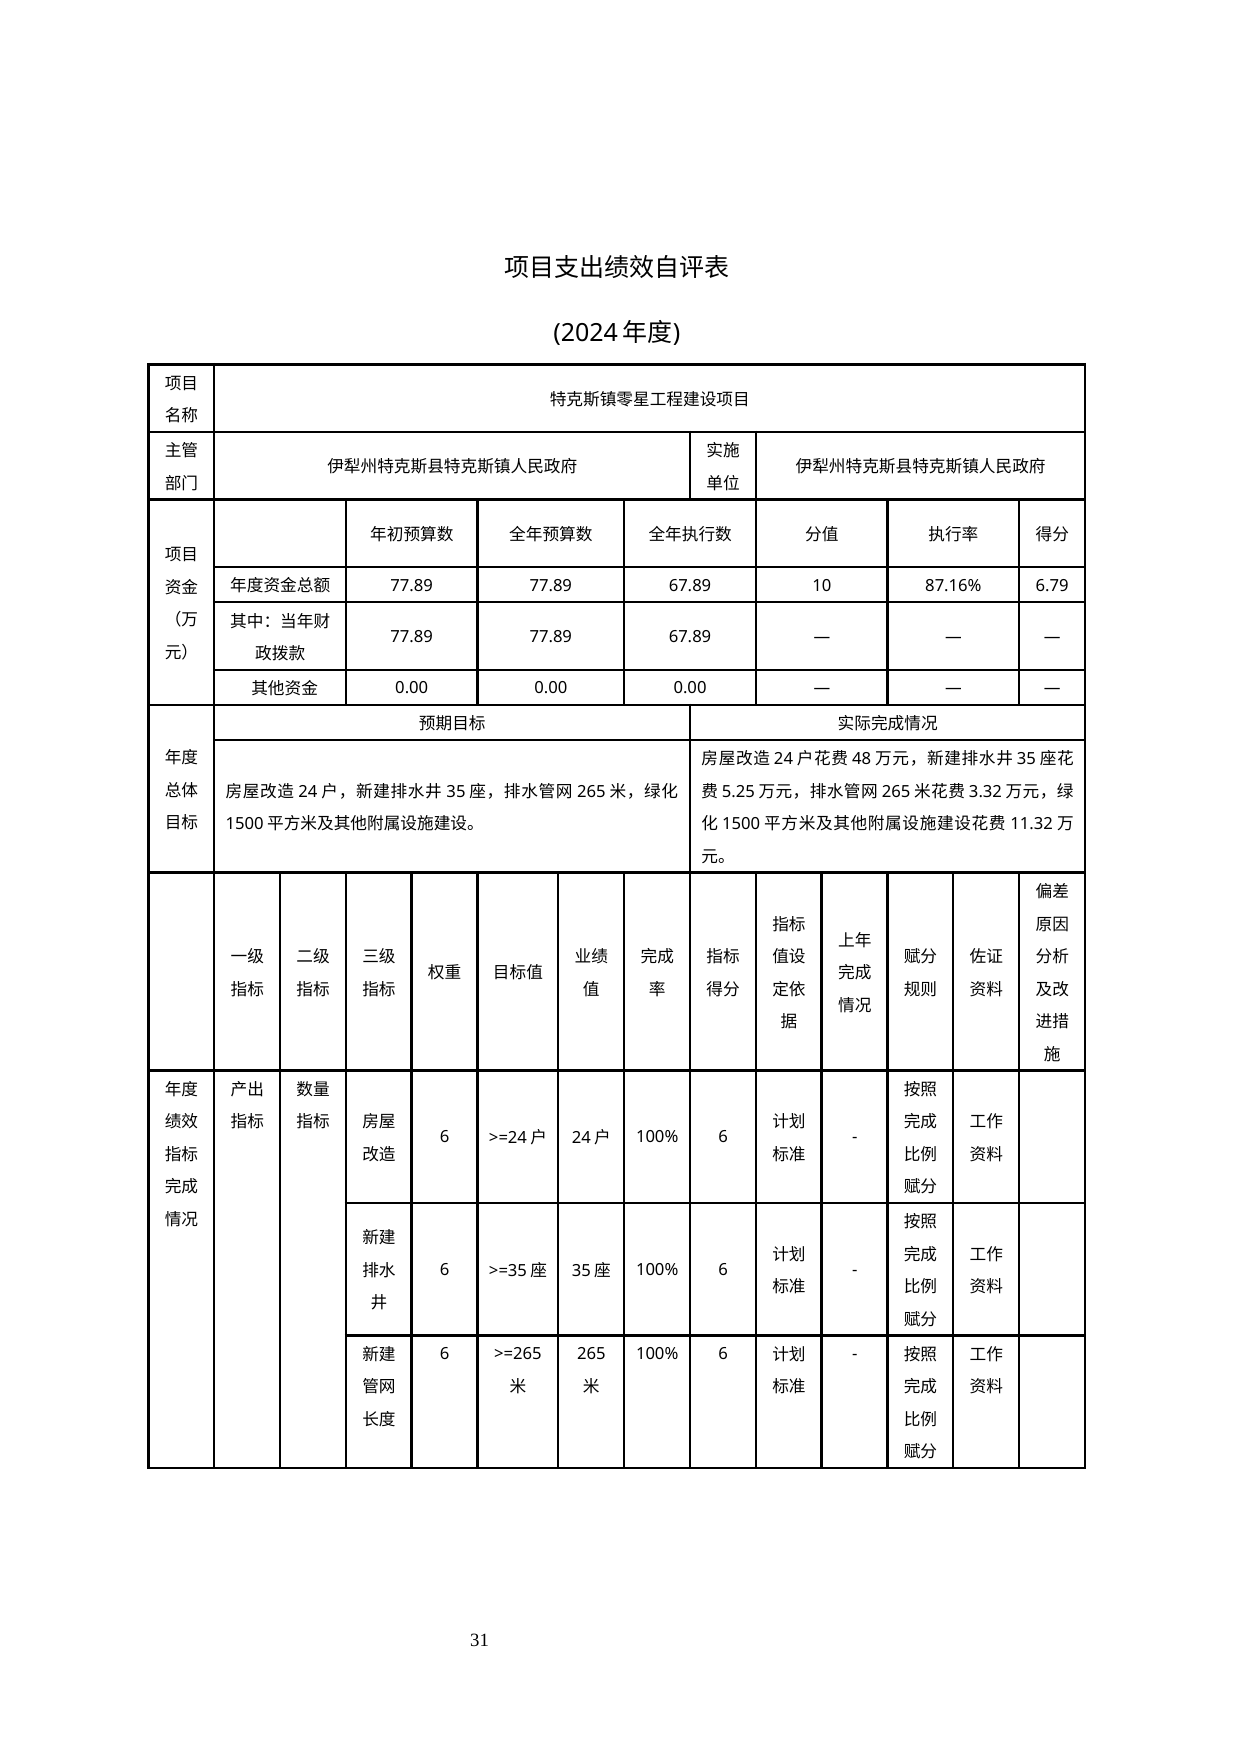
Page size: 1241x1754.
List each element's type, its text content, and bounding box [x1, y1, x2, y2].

table_cell 6 [413, 1337, 476, 1467]
table_cell 项目名称 [150, 366, 213, 431]
table_cell 6.79 [1020, 568, 1084, 601]
table_cell 0.00 [479, 671, 623, 703]
table_cell 赋分规则 [889, 874, 952, 1069]
table_cell 房屋改造 [347, 1072, 410, 1201]
table_cell 其中：当年财政拨款 [215, 603, 345, 668]
table_cell 主管部门 [150, 433, 213, 498]
table_cell — [889, 603, 1018, 668]
table_cell 新建排水井 [347, 1204, 410, 1334]
table_cell 77.89 [347, 603, 476, 668]
table_cell 100% [625, 1204, 689, 1334]
table_cell 按照完成比例赋分 [889, 1204, 952, 1334]
table_cell 全年执行数 [625, 501, 755, 566]
table_cell 按照完成比例赋分 [889, 1337, 952, 1467]
table_cell - [823, 1072, 886, 1201]
table_cell 特克斯镇零星工程建设项目 [215, 366, 1084, 431]
table_cell 产出指标 [215, 1072, 279, 1467]
table_cell - [823, 1337, 886, 1467]
table_cell [1020, 1204, 1084, 1334]
table_cell - [823, 1204, 886, 1334]
table_cell 权重 [413, 874, 476, 1069]
table_cell 100% [625, 1072, 689, 1201]
table_cell 77.89 [479, 568, 623, 601]
table_cell 其他资金 [215, 671, 345, 703]
table_cell 年初预算数 [347, 501, 476, 566]
table_cell >=35座 [479, 1204, 557, 1334]
table_cell 按照完成比例赋分 [889, 1072, 952, 1201]
table_cell 数量指标 [281, 1072, 345, 1467]
table_cell 分值 [757, 501, 886, 566]
table_cell 67.89 [625, 568, 755, 601]
table_cell 35座 [559, 1204, 623, 1334]
table_cell 0.00 [347, 671, 476, 703]
table_cell 6 [691, 1072, 755, 1201]
table_cell 佐证资料 [954, 874, 1018, 1069]
table_cell 实际完成情况 [691, 706, 1084, 739]
table_cell 年度总体目标 [150, 706, 213, 871]
table_cell 67.89 [625, 603, 755, 668]
table_cell 计划标准 [757, 1337, 820, 1467]
table_cell 新建管网长度 [347, 1337, 410, 1467]
table_cell 完成率 [625, 874, 689, 1069]
table_cell 二级指标 [281, 874, 345, 1069]
table_cell 0.00 [625, 671, 755, 703]
table_cell — [1020, 671, 1084, 703]
table_cell — [889, 671, 1018, 703]
table_cell — [757, 671, 886, 703]
table_cell 房屋改造24户，新建排水井35座，排水管网265米，绿化1500平方米及其他附属设施建设。 [215, 741, 689, 871]
table_cell 实施单位 [691, 433, 755, 498]
table_cell — [757, 603, 886, 668]
table_cell 工作资料 [954, 1072, 1018, 1201]
table_cell >=24户 [479, 1072, 557, 1201]
table_cell >=265米 [479, 1337, 557, 1467]
table_cell 77.89 [347, 568, 476, 601]
table_cell 77.89 [479, 603, 623, 668]
table_cell [1020, 1072, 1084, 1201]
table_cell 6 [691, 1204, 755, 1334]
table_cell 计划标准 [757, 1204, 820, 1334]
table_cell 项目资金（万元） [150, 501, 213, 703]
table_cell [150, 874, 213, 1069]
table_cell 工作资料 [954, 1204, 1018, 1334]
table_cell 全年预算数 [479, 501, 623, 566]
table_cell 6 [413, 1072, 476, 1201]
table_cell 目标值 [479, 874, 557, 1069]
table_cell 年度资金总额 [215, 568, 345, 601]
table_cell 计划标准 [757, 1072, 820, 1201]
table_cell (2024年度) [148, 298, 1085, 363]
table_cell 工作资料 [954, 1337, 1018, 1467]
table_cell 上年完成情况 [823, 874, 886, 1069]
table_cell 87.16% [889, 568, 1018, 601]
table_cell 执行率 [889, 501, 1018, 566]
table_cell 年度绩效指标完成情况 [150, 1072, 213, 1467]
table_cell [215, 501, 345, 566]
table_cell 指标得分 [691, 874, 755, 1069]
table_header 项目支出绩效自评表 [148, 233, 1085, 298]
table_cell 预期目标 [215, 706, 689, 739]
table_cell 业绩值 [559, 874, 623, 1069]
table_cell 三级指标 [347, 874, 410, 1069]
table_cell 265米 [559, 1337, 623, 1467]
table_cell 24户 [559, 1072, 623, 1201]
table_cell 指标值设定依据 [757, 874, 820, 1069]
table_cell 偏差原因分析及改进措施 [1020, 874, 1084, 1069]
table_cell 6 [691, 1337, 755, 1467]
table_cell 伊犁州特克斯县特克斯镇人民政府 [757, 433, 1084, 498]
table_cell 一级指标 [215, 874, 279, 1069]
table_cell 得分 [1020, 501, 1084, 566]
table_cell 100% [625, 1337, 689, 1467]
table_cell 6 [413, 1204, 476, 1334]
table_cell 房屋改造24户花费48万元，新建排水井35座花费5.25万元，排水管网265米花费3.32万元，绿化1500平方米及其他附属设施建设花费11.32万元。 [691, 741, 1084, 871]
table_cell 10 [757, 568, 886, 601]
table_cell 伊犁州特克斯县特克斯镇人民政府 [215, 433, 689, 498]
table_cell — [1020, 603, 1084, 668]
table_cell [1020, 1337, 1084, 1467]
